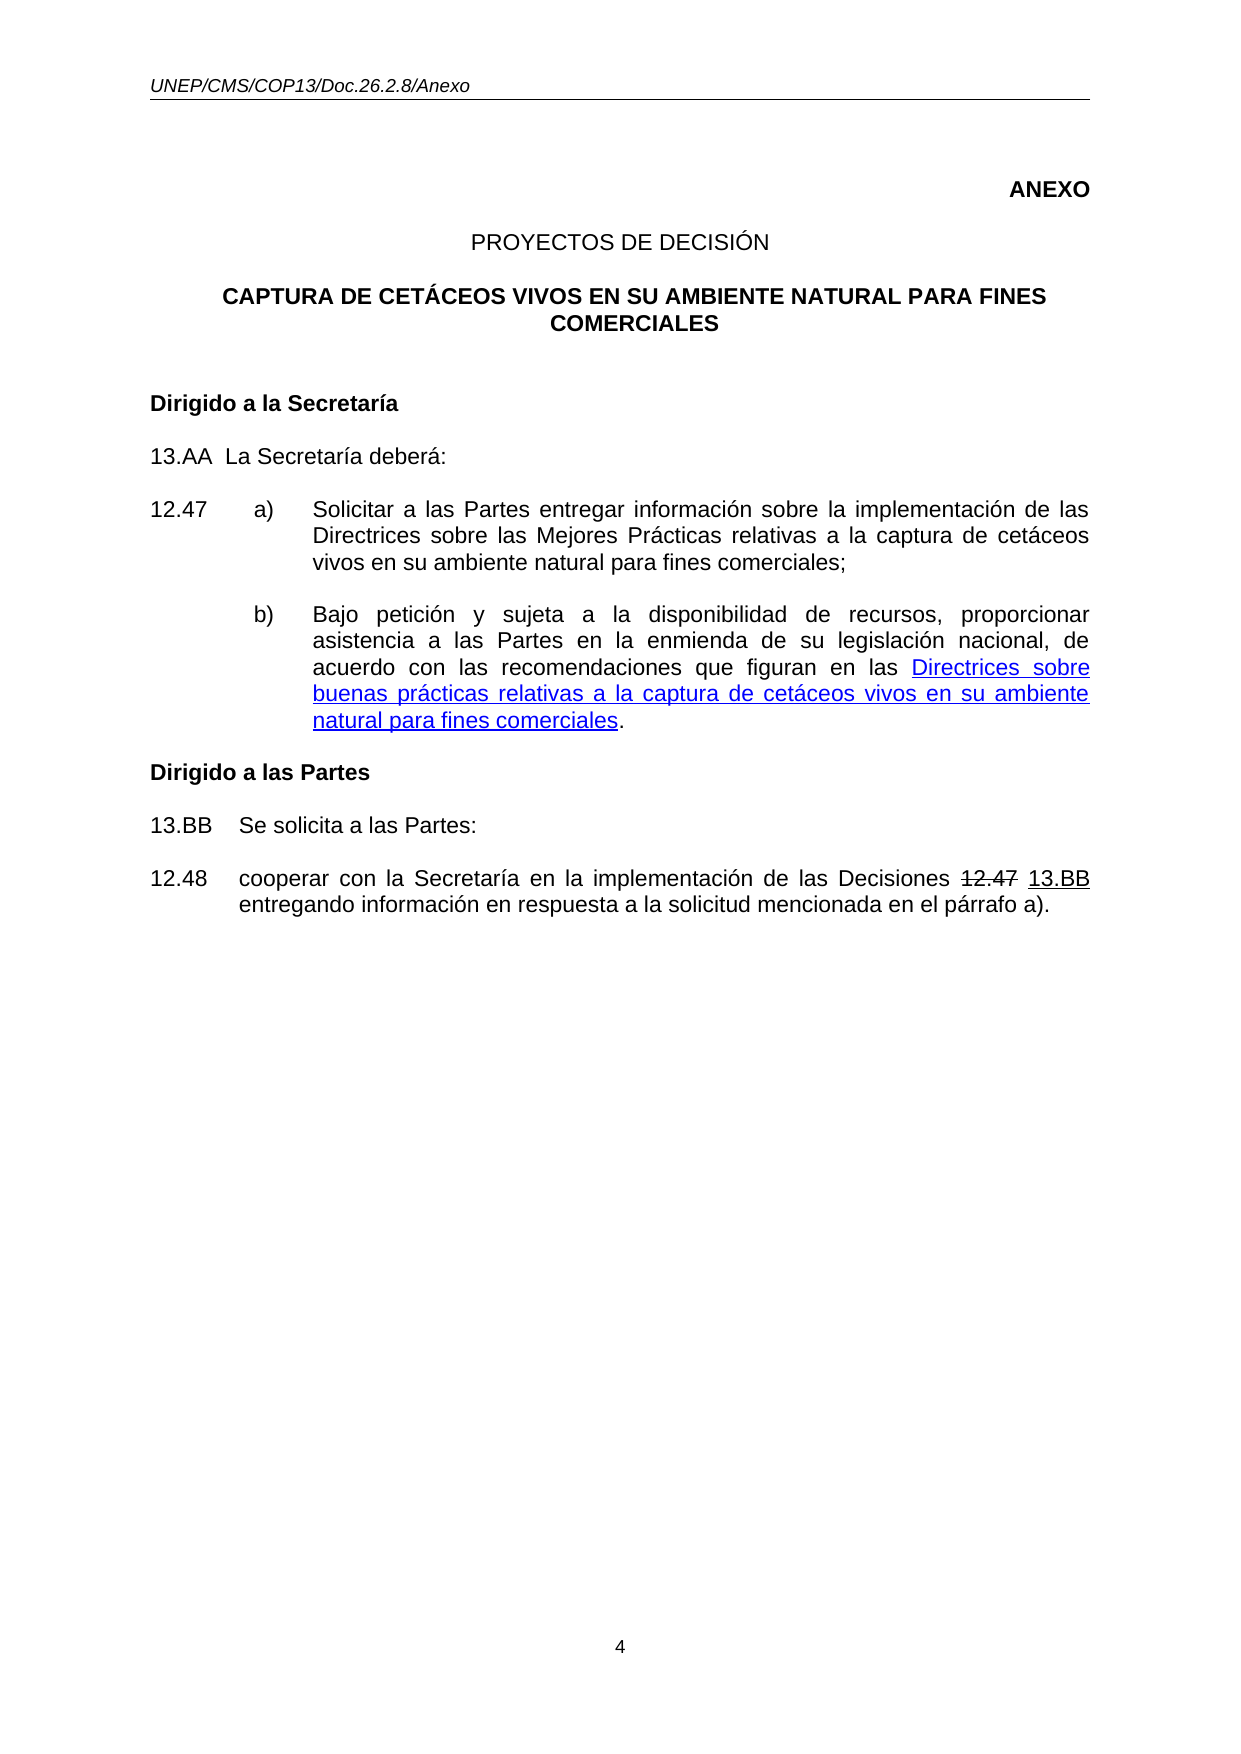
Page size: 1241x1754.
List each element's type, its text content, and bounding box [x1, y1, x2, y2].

list 13.AA La Secretaría deberá: [150, 443, 1090, 469]
text CAPTURA DE CETÁCEOS VIVOS EN SU AMBIENTE NATURAL PARA FINES COMERCIALES [141, 283, 1128, 336]
text 13.BB Se solicita a las Partes: [150, 812, 1090, 838]
text Anexo [150, 176, 1090, 203]
text b) Bajo petición y sujeta a la disponibilidad de recursos, proporcionar asistencia a las Partes en la enmienda de su legislación nacional, de acuerdo con las recomendaciones que figuran en las Directrices sobre buenas prácticas relativas a la captura de cetáceos vivos en su ambiente natural para fines comerciales. [253, 601, 1090, 733]
text 12.48 cooperar con la Secretaría en la implementación de las Decisiones 12.47 13.BB entregando información en respuesta a la solicitud mencionada en el párrafo a). [150, 865, 1090, 917]
list Dirigido a la Secretaría [150, 390, 1090, 417]
text 12.47 a) Solicitar a las Partes entregar información sobre la implementación de las Directrices sobre las Mejores Prácticas relativas a la captura de cetáceos vivos en su ambiente natural para fines comerciales; [150, 496, 1090, 575]
text PROYECTOS DE DECISIÓN [150, 229, 1090, 255]
text Dirigido a las Partes [150, 759, 1090, 786]
